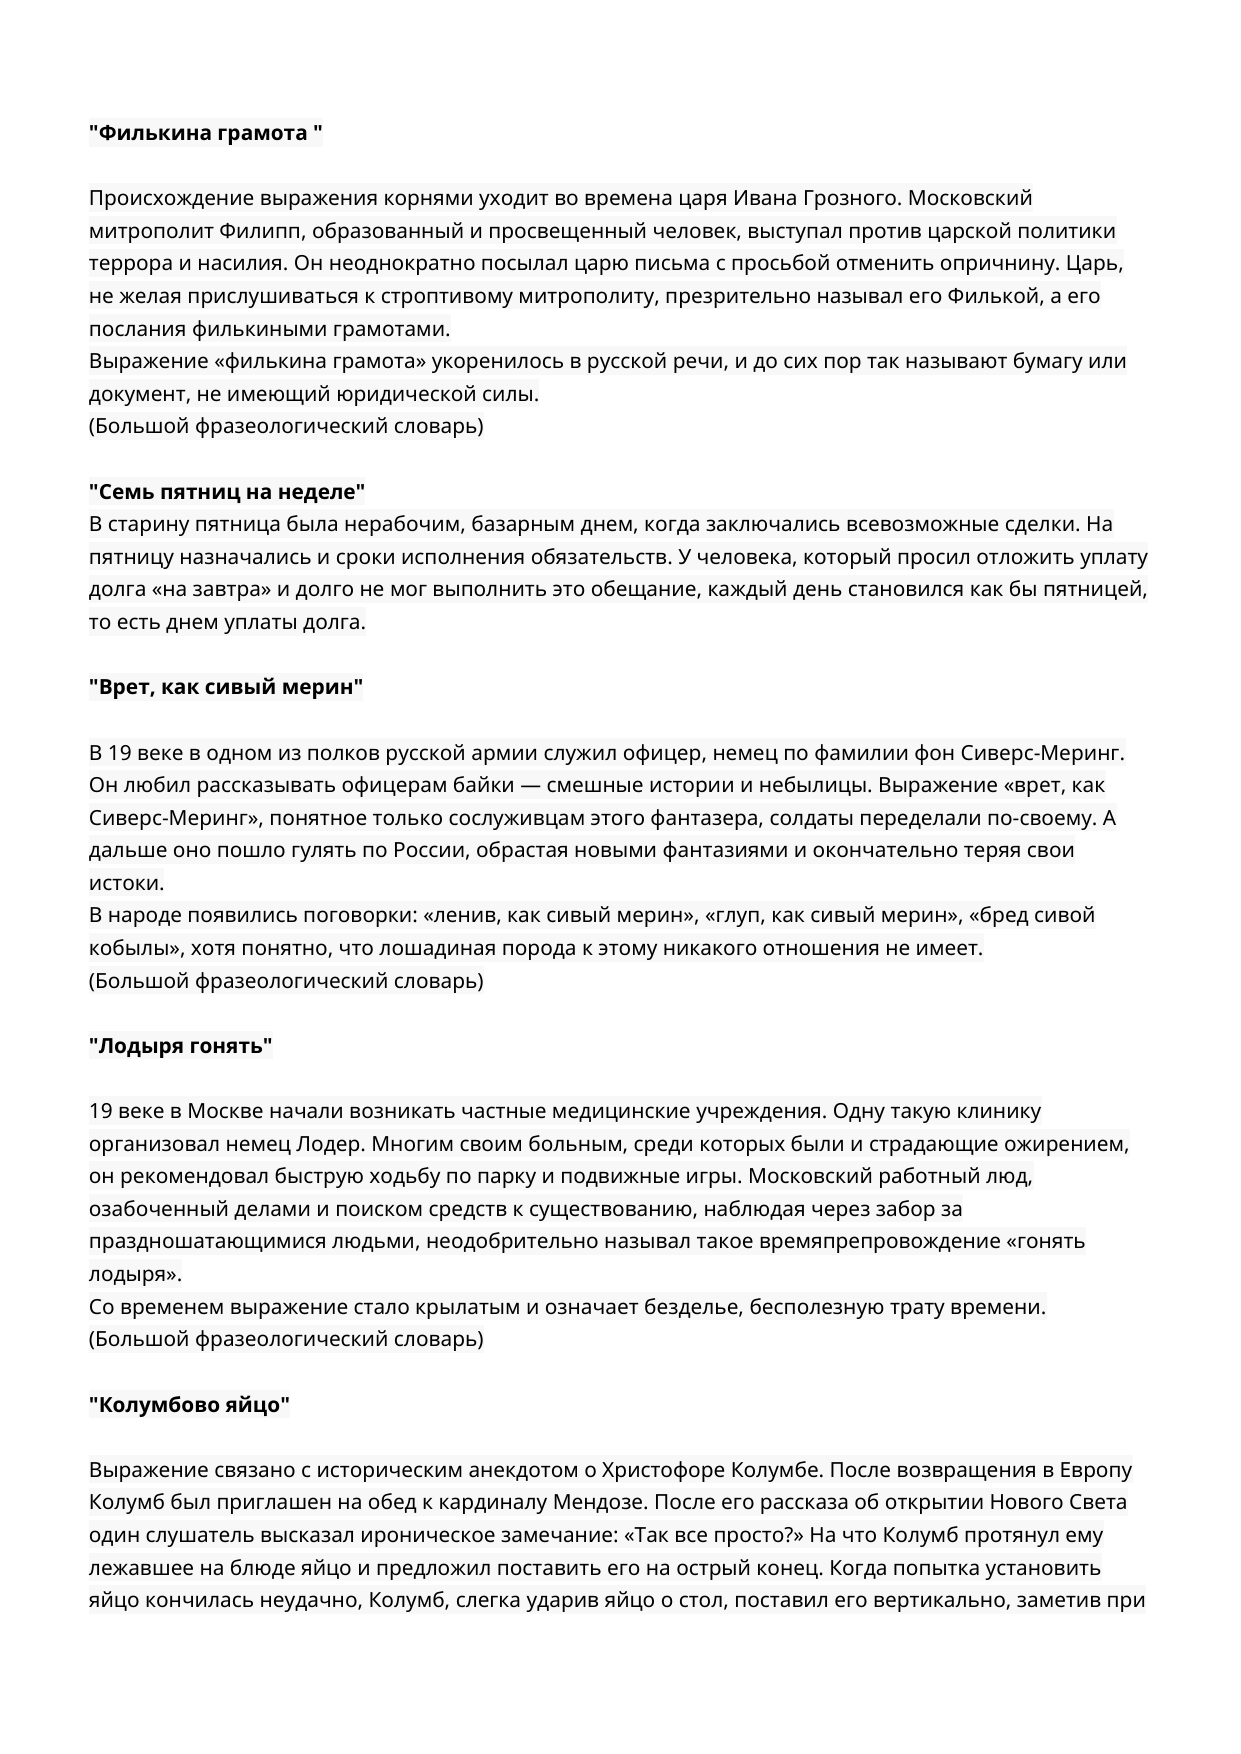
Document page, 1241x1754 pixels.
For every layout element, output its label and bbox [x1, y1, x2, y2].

text [89, 118, 1152, 1614]
